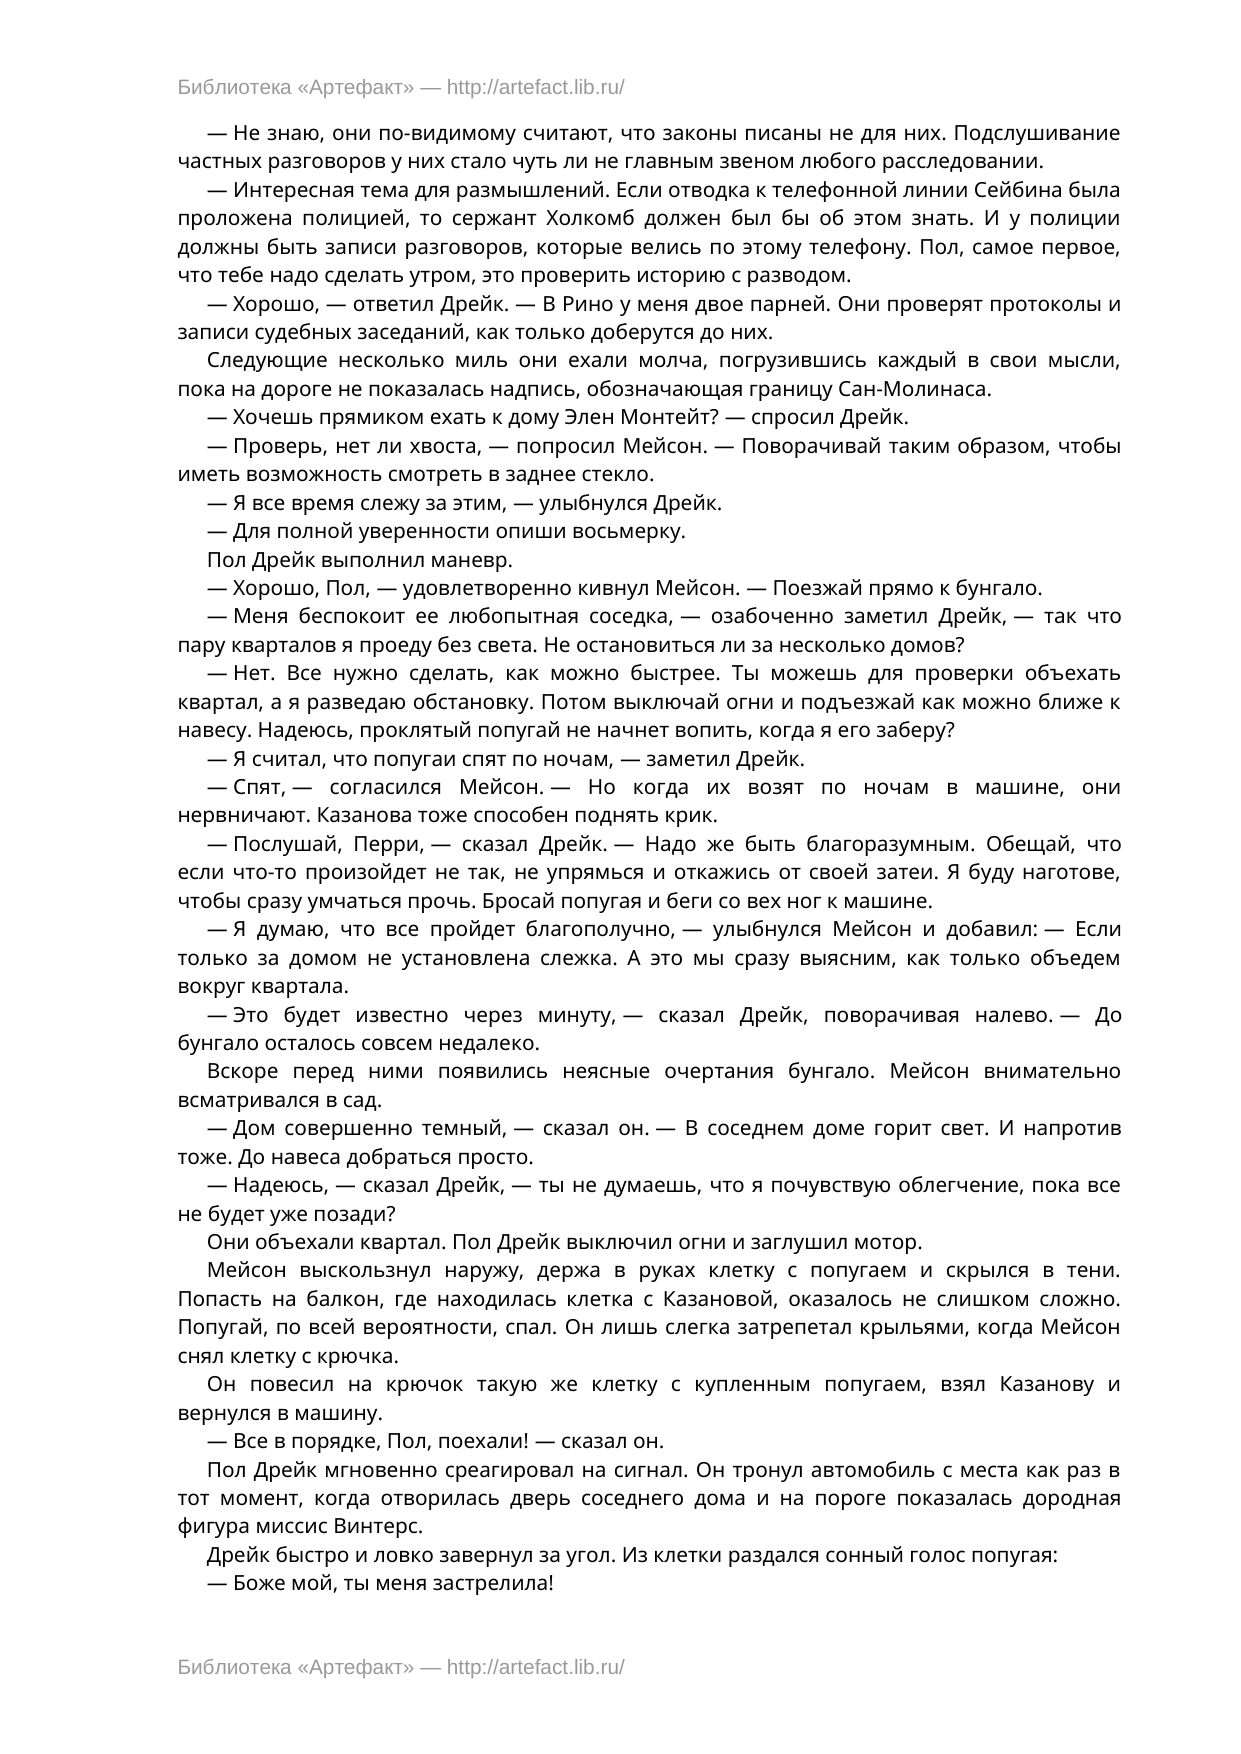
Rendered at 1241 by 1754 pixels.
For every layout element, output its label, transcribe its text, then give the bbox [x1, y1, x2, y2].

text Мейсон выскользнул наружу, держа в руках клетку с попугаем и скрылся в тени. Попасть на балкон, где находилась клетка с Казановой, оказалось не слишком сложно. Попугай, по всей вероятности, спал. Он лишь слегка затрепетал крыльями, когда Мейсон снял клетку с крючка. [177, 1256, 1122, 1369]
text — Интересная тема для размышлений. Если отводка к телефонной линии Сейбина была проложена полицией, то сержант Холкомб должен был бы об этом знать. И у полиции должны быть записи разговоров, которые велись по этому телефону. Пол, самое первое, что тебе надо сделать утром, это проверить историю с разводом. [177, 175, 1122, 289]
text — Дом совершенно темный, — сказал он. — В соседнем доме горит свет. И напротив тоже. До навеса добраться просто. [177, 1113, 1122, 1170]
text Дрейк быстро и ловко завернул за угол. Из клетки раздался сонный голос попугая: [177, 1540, 1122, 1568]
text Пол Дрейк мгновенно среагировал на сигнал. Он тронул автомобиль с места как раз в тот момент, когда отворилась дверь соседнего дома и на пороге показалась дородная фигура миссис Винтерс. [177, 1455, 1122, 1540]
text — Все в порядке, Пол, поехали! — сказал он. [177, 1426, 1122, 1455]
text — Послушай, Перри, — сказал Дрейк. — Надо же быть благоразумным. Обещай, что если что-то произойдет не так, не упрямься и откажись от своей затеи. Я буду наготове, чтобы сразу умчаться прочь. Бросай попугая и беги со вех ног к машине. [177, 829, 1122, 914]
text — Не знаю, они по-видимому считают, что законы писаны не для них. Подслушивание частных разговоров у них стало чуть ли не главным звеном любого расследовании. [177, 118, 1122, 175]
text — Спят, — согласился Мейсон. — Но когда их возят по ночам в машине, они нервничают. Казанова тоже способен поднять крик. [177, 772, 1122, 829]
text Он повесил на крючок такую же клетку с купленным попугаем, взял Казанову и вернулся в машину. [177, 1369, 1122, 1426]
text Они объехали квартал. Пол Дрейк выключил огни и заглушил мотор. [177, 1227, 1122, 1256]
text — Меня беспокоит ее любопытная соседка, — озабоченно заметил Дрейк, — так что пару кварталов я проеду без света. Не остановиться ли за несколько домов? [177, 602, 1122, 658]
text — Это будет известно через минуту, — сказал Дрейк, поворачивая налево. — До бунгало осталось совсем недалеко. [177, 1000, 1122, 1057]
text Вскоре перед ними появились неясные очертания бунгало. Мейсон внимательно всматривался в сад. [177, 1057, 1122, 1113]
text — Для полной уверенности опиши восьмерку. [177, 516, 1122, 545]
text — Боже мой, ты меня застрелила! [177, 1568, 1122, 1597]
text — Хорошо, — ответил Дрейк. — В Рино у меня двое парней. Они проверят протоколы и записи судебных заседаний, как только доберутся до них. [177, 289, 1122, 346]
text — Нет. Все нужно сделать, как можно быстрее. Ты можешь для проверки объехать квартал, а я разведаю обстановку. Потом выключай огни и подъезжай как можно ближе к навесу. Надеюсь, проклятый попугай не начнет вопить, когда я его заберу? [177, 658, 1122, 744]
text — Я считал, что попугаи спят по ночам, — заметил Дрейк. [177, 744, 1122, 772]
text — Проверь, нет ли хвоста, — попросил Мейсон. — Поворачивай таким образом, чтобы иметь возможность смотреть в заднее стекло. [177, 431, 1122, 488]
text — Я все время слежу за этим, — улыбнулся Дрейк. [177, 488, 1122, 516]
text Пол Дрейк выполнил маневр. [177, 545, 1122, 573]
text — Я думаю, что все пройдет благополучно, — улыбнулся Мейсон и добавил: — Если только за домом не установлена слежка. А это мы сразу выясним, как только объедем вокруг квартала. [177, 914, 1122, 1000]
text — Хорошо, Пол, — удовлетворенно кивнул Мейсон. — Поезжай прямо к бунгало. [177, 573, 1122, 602]
text — Хочешь прямиком ехать к дому Элен Монтейт? — спросил Дрейк. [177, 402, 1122, 431]
text — Надеюсь, — сказал Дрейк, — ты не думаешь, что я почувствую облегчение, пока все не будет уже позади? [177, 1170, 1122, 1227]
text Следующие несколько миль они ехали молча, погрузившись каждый в свои мысли, пока на дороге не показалась надпись, обозначающая границу Сан-Молинаса. [177, 346, 1122, 402]
